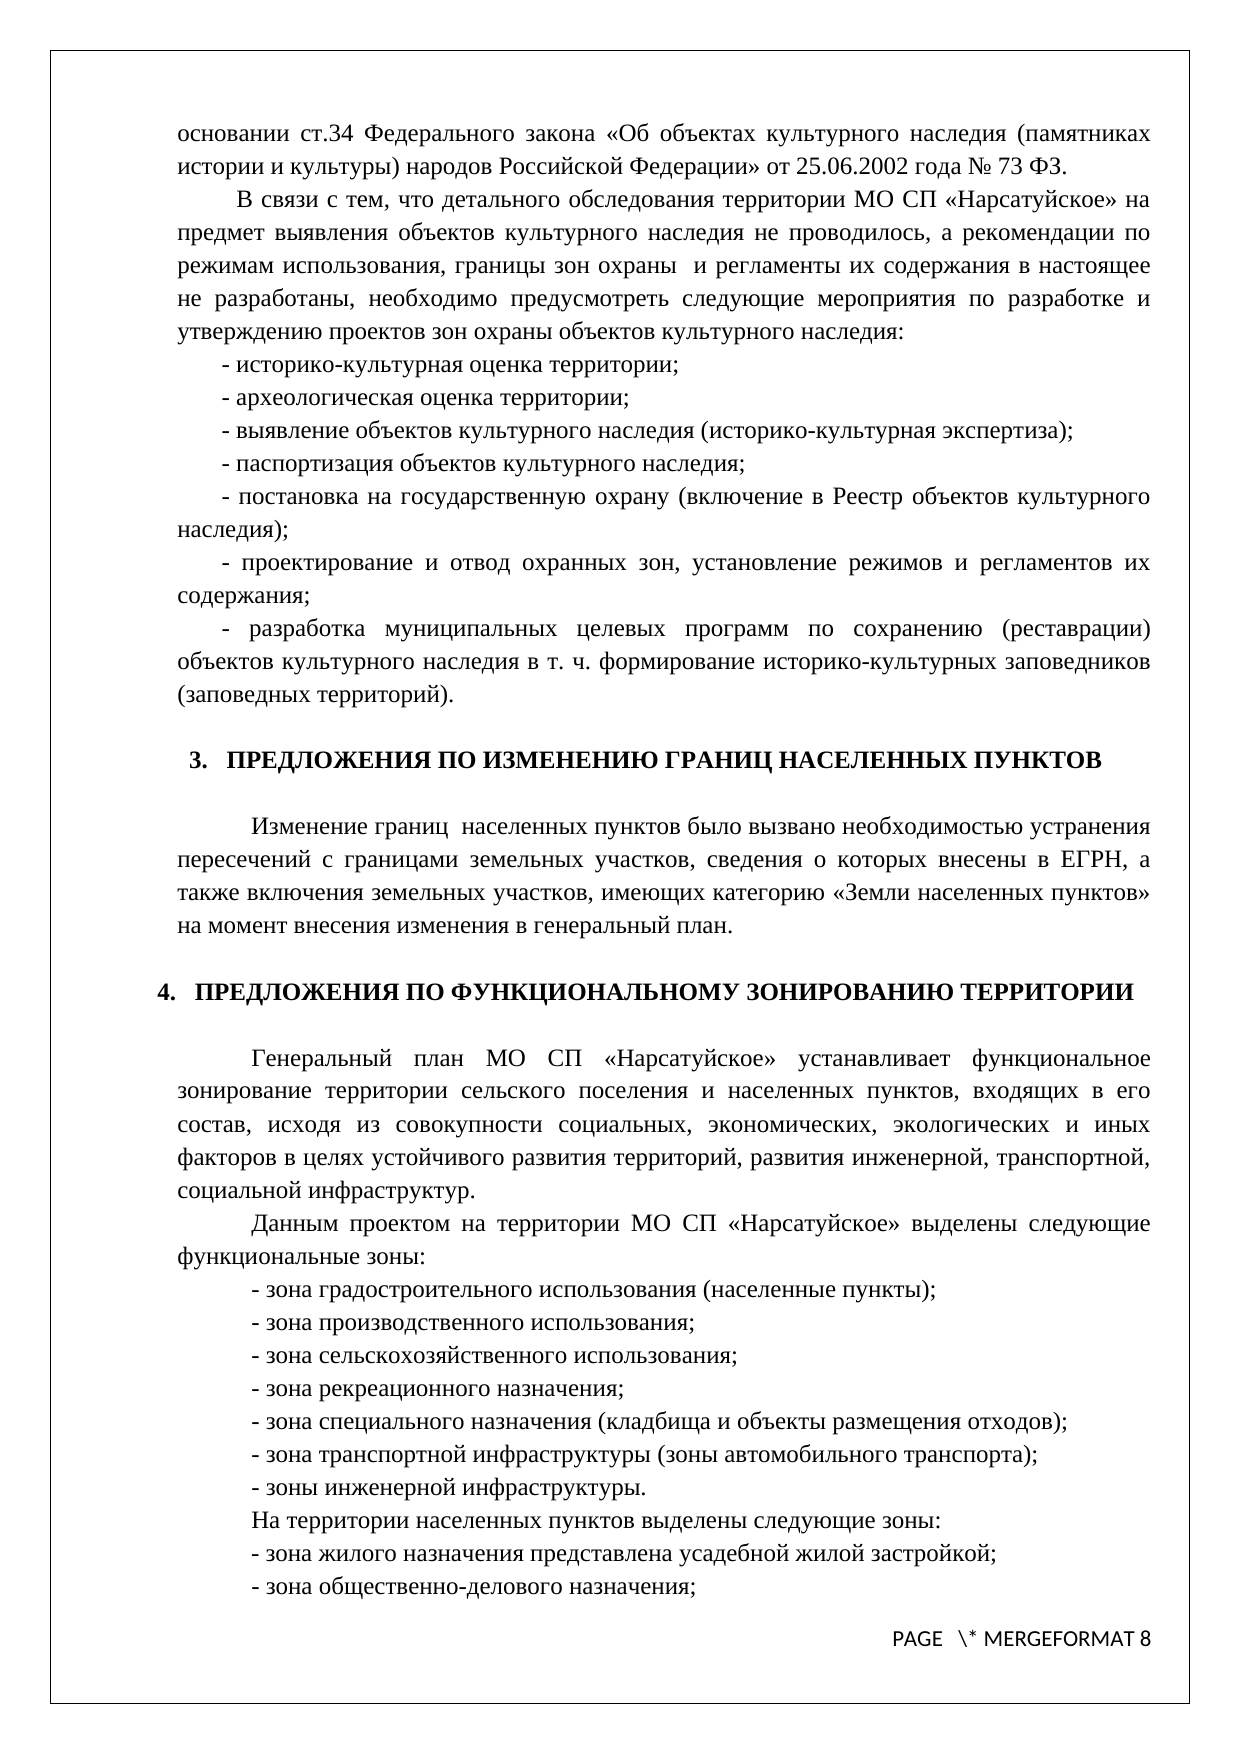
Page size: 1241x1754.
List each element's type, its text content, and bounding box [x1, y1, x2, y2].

text - зоны инженерной инфраструктуры. [177, 1472, 1152, 1501]
text - зона производственного использования; [177, 1307, 1152, 1336]
text - археологическая оценка территории; [177, 382, 1152, 411]
text Данным проектом на территории МО СП «Нарсатуйское» выделены следующие функциональные зоны: [177, 1208, 1152, 1269]
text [177, 118, 1152, 180]
text - разработка муниципальных целевых программ по сохранению (реставрации) объектов культурного наследия в т. ч. формирование историко-культурных заповедников (заповедных территорий). [177, 613, 1152, 708]
text На территории населенных пунктов выделены следующие зоны: [177, 1505, 1152, 1534]
text - паспортизация объектов культурного наследия; [177, 448, 1152, 477]
text - выявление объектов культурного наследия (историко-культурная экспертиза); [177, 415, 1152, 444]
text Изменение границ населенных пунктов было вызвано необходимостью устранения пересечений с границами земельных участков, сведения о которых внесены в ЕГРН, а также включения земельных участков, имеющих категорию «Земли населенных пунктов» на момент внесения изменения в генеральный план. [177, 811, 1152, 939]
text - зона общественно-делового назначения; [177, 1571, 1152, 1600]
text - зона транспортной инфраструктуры (зоны автомобильного транспорта); [177, 1439, 1152, 1468]
list ПРЕДЛОЖЕНИЯ ПО ИЗМЕНЕНИЮ ГРАНИЦ НАСЕЛЕННЫХ ПУНКТОВ [139, 745, 1152, 774]
text - зона жилого назначения представлена усадебной жилой застройкой; [177, 1538, 1152, 1567]
text - зона градостроительного использования (населенные пункты); [177, 1274, 1152, 1302]
text - проектирование и отвод охранных зон, установление режимов и регламентов их содержания; [177, 547, 1152, 609]
text - зона сельскохозяйственного использования; [177, 1340, 1152, 1368]
text - историко-культурная оценка территории; [177, 349, 1152, 378]
text В связи с тем, что детального обследования территории МО СП «Нарсатуйское» на предмет выявления объектов культурного наследия не проводилось, а рекомендации по режимам использования, границы зон охраны и регламенты их содержания в настоящее не разработаны, необходимо предусмотреть следующие мероприятия по разработке и утверждению проектов зон охраны объектов культурного наследия: [177, 184, 1152, 345]
text - зона рекреационного назначения; [177, 1373, 1152, 1402]
text - зона специального назначения (кладбища и объекты размещения отходов); [177, 1406, 1152, 1434]
text Генеральный план МО СП «Нарсатуйское» устанавливает функциональное зонирование территории сельского поселения и населенных пунктов, входящих в его состав, исходя из совокупности социальных, экономических, экологических и иных факторов в целях устойчивого развития территорий, развития инженерной, транспортной, социальной инфраструктур. [177, 1043, 1152, 1203]
text - постановка на государственную охрану (включение в Реестр объектов культурного наследия); [177, 481, 1152, 543]
list ПРЕДЛОЖЕНИЯ ПО ФУНКЦИОНАЛЬНОМУ ЗОНИРОВАНИЮ ТЕРРИТОРИИ [139, 977, 1152, 1005]
